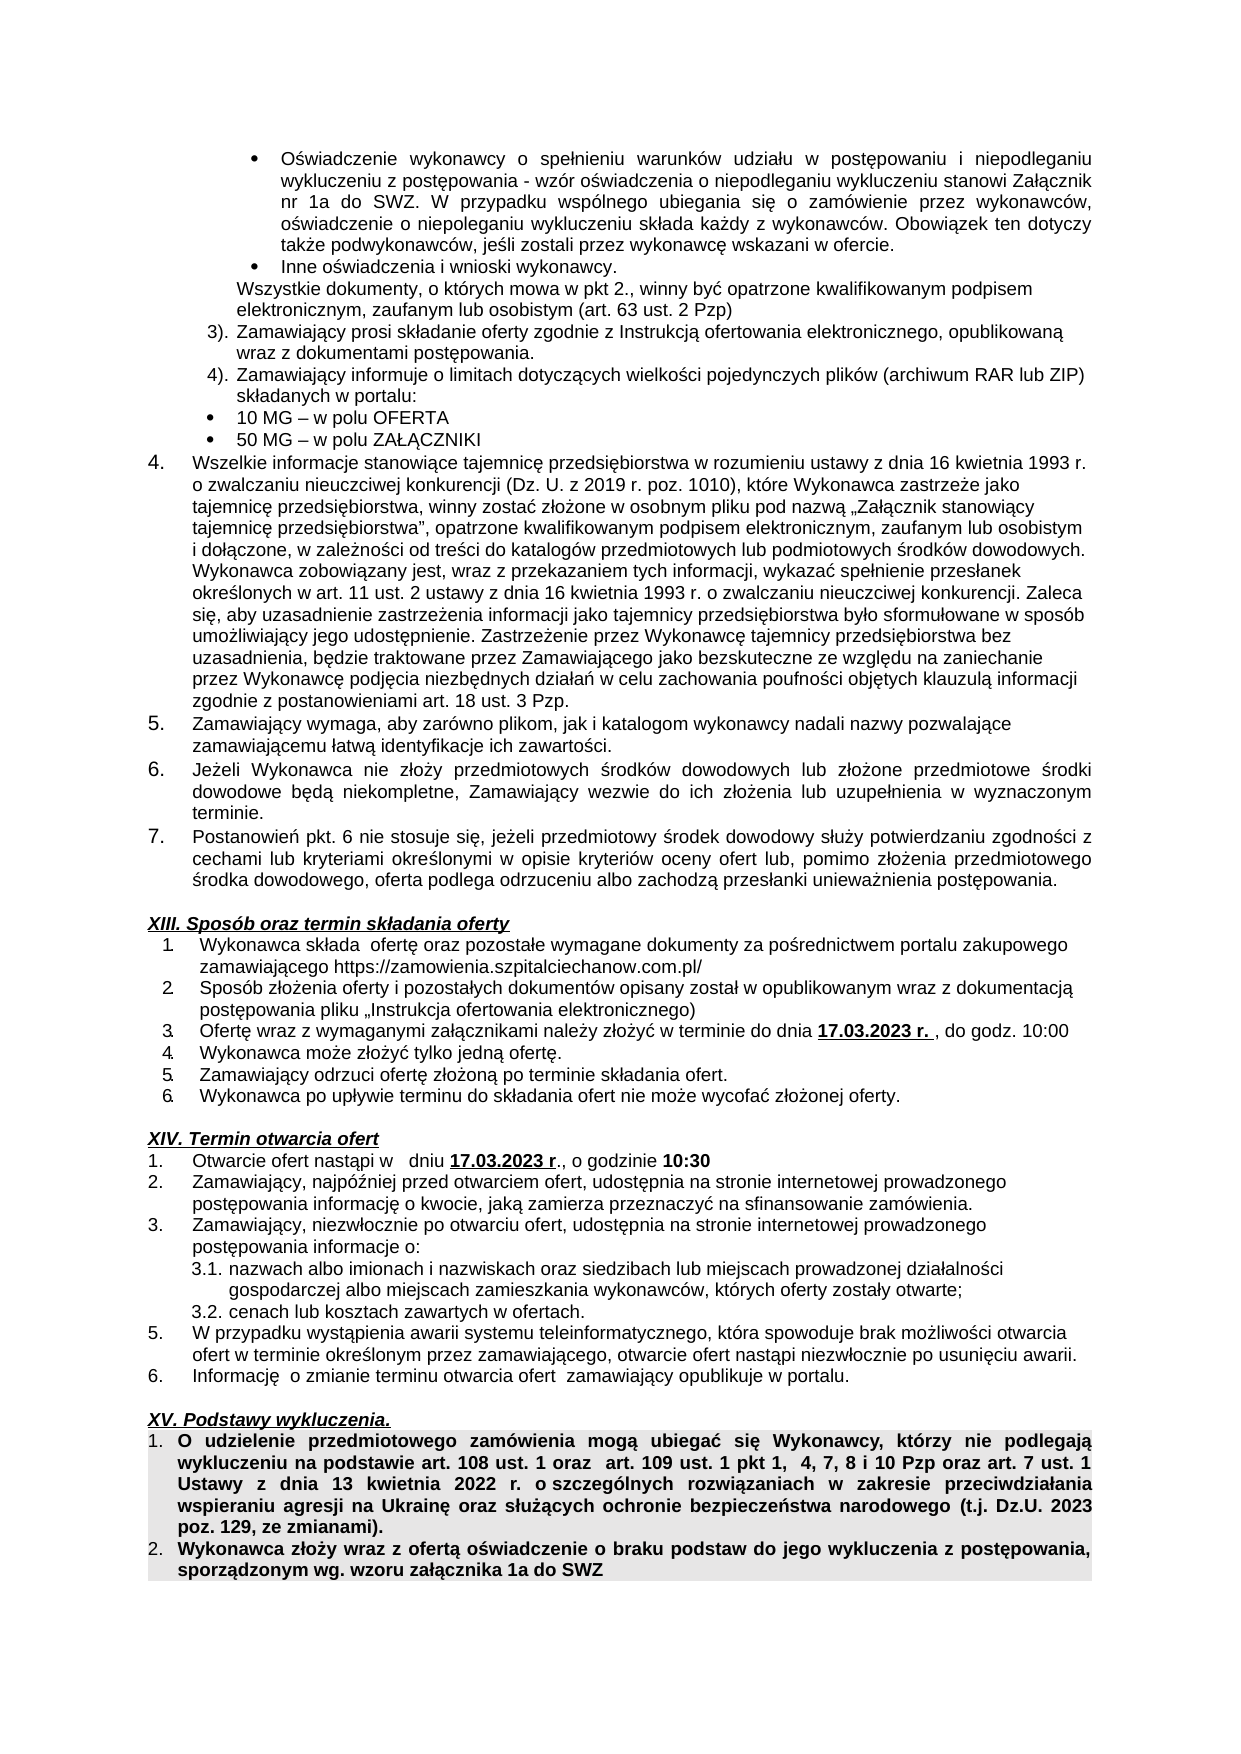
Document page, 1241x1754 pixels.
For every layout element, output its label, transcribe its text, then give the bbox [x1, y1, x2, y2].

list 10 MG – w polu OFERTA [207, 407, 1092, 428]
text XIV. Termin otwarcia ofert [148, 1128, 1092, 1149]
list Postanowień pkt. 6 nie stosuje się, jeżeli przedmiotowy środek dowodowy służy potwierdzaniu zgodności z cechami lub kryteriami określonymi w opisie kryteriów oceny ofert lub, pomimo złożenia przedmiotowego środka dowodowego, oferta podlega odrzuceniu albo zachodzą przesłanki unieważnienia postępowania. [148, 824, 1092, 891]
list nazwach albo imionach i nazwiskach oraz siedzibach lub miejscach prowadzonej działalności gospodarczej albo miejscach zamieszkania wykonawców, których oferty zostały otwarte; [191, 1257, 1087, 1301]
list Inne oświadczenia i wnioski wykonawcy. [251, 256, 1092, 277]
list Zamawiający informuje o limitach dotyczących wielkości pojedynczych plików (archiwum RAR lub ZIP) składanych w portalu: [207, 363, 1092, 407]
text 5. W przypadku wystąpienia awarii systemu teleinformatycznego, która spowoduje brak możliwości otwarcia ofert w terminie określonym przez zamawiającego, otwarcie ofert nastąpi niezwłocznie po usunięciu awarii. [148, 1322, 1087, 1365]
list cenach lub kosztach zawartych w ofertach. [191, 1301, 1087, 1322]
list Zamawiający odrzuci ofertę złożoną po terminie składania ofert. [162, 1063, 1087, 1085]
list Ofertę wraz z wymaganymi załącznikami należy złożyć w terminie do dnia 17.03.2023 r. , do godz. 10:00 [162, 1020, 1087, 1042]
list Oświadczenie wykonawcy o spełnieniu warunków udziału w postępowaniu i niepodleganiu wykluczeniu z postępowania - wzór oświadczenia o niepodleganiu wykluczeniu stanowi Załącznik nr 1a do SWZ. W przypadku wspólnego ubiegania się o zamówienie przez wykonawców, oświadczenie o niepoleganiu wykluczeniu składa każdy z wykonawców. Obowiązek ten dotyczy także podwykonawców, jeśli zostali przez wykonawcę wskazani w ofercie. [251, 148, 1092, 256]
list Sposób złożenia oferty i pozostałych dokumentów opisany został w opublikowanym wraz z dokumentacją postępowania pliku „Instrukcja ofertowania elektronicznego) [162, 977, 1087, 1020]
list O udzielenie przedmiotowego zamówienia mogą ubiegać się Wykonawcy, którzy nie podlegają wykluczeniu na podstawie art. 108 ust. 1 oraz art. 109 ust. 1 pkt 1, 4, 7, 8 i 10 Pzp oraz art. 7 ust. 1 Ustawy z dnia 13 kwietnia 2022 r. o szczególnych rozwiązaniach w zakresie przeciwdziałania wspieraniu agresji na Ukrainę oraz służących ochronie bezpieczeństwa narodowego (t.j. Dz.U. 2023 poz. 129, ze zmianami). [148, 1430, 1092, 1538]
list Wykonawca po upływie terminu do składania ofert nie może wycofać złożonej oferty. [162, 1085, 1087, 1106]
list Wszelkie informacje stanowiące tajemnicę przedsiębiorstwa w rozumieniu ustawy z dnia 16 kwietnia 1993 r. o zwalczaniu nieuczciwej konkurencji (Dz. U. z 2019 r. poz. 1010), które Wykonawca zastrzeże jako tajemnicę przedsiębiorstwa, winny zostać złożone w osobnym pliku pod nazwą „Załącznik stanowiący tajemnicę przedsiębiorstwa”, opatrzone kwalifikowanym podpisem elektronicznym, zaufanym lub osobistym i dołączone, w zależności od treści do katalogów przedmiotowych lub podmiotowych środków dowodowych. Wykonawca zobowiązany jest, wraz z przekazaniem tych informacji, wykazać spełnienie przesłanek określonych w art. 11 ust. 2 ustawy z dnia 16 kwietnia 1993 r. o zwalczaniu nieuczciwej konkurencji. Zaleca się, aby uzasadnienie zastrzeżenia informacji jako tajemnicy przedsiębiorstwa było sformułowane w sposób umożliwiający jego udostępnienie. Zastrzeżenie przez Wykonawcę tajemnicy przedsiębiorstwa bez uzasadnienia, będzie traktowane przez Zamawiającego jako bezskuteczne ze względu na zaniechanie przez Wykonawcę podjęcia niezbędnych działań w celu zachowania poufności objętych klauzulą informacji zgodnie z postanowieniami art. 18 ust. 3 Pzp. [148, 450, 1087, 711]
list Wykonawca składa ofertę oraz pozostałe wymagane dokumenty za pośrednictwem portalu zakupowego zamawiającego https://zamowienia.szpitalciechanow.com.pl/ [162, 934, 1087, 977]
text XIII. Sposób oraz termin składania oferty [148, 912, 1092, 934]
list Wszystkie dokumenty, o których mowa w pkt 2., winny być opatrzone kwalifikowanym podpisem elektronicznym, zaufanym lub osobistym (art. 63 ust. 2 Pzp) [236, 277, 1092, 320]
list Zamawiający, niezwłocznie po otwarciu ofert, udostępnia na stronie internetowej prowadzonego postępowania informacje o: [148, 1214, 1087, 1257]
list Zamawiający wymaga, aby zarówno plikom, jak i katalogom wykonawcy nadali nazwy pozwalające zamawiającemu łatwą identyfikacje ich zawartości. [148, 711, 1087, 757]
list Wykonawca może złożyć tylko jedną ofertę. [162, 1042, 1087, 1063]
list 50 MG – w polu ZAŁĄCZNIKI [207, 428, 1092, 450]
list Zamawiający, najpóźniej przed otwarciem ofert, udostępnia na stronie internetowej prowadzonego postępowania informację o kwocie, jaką zamierza przeznaczyć na sfinansowanie zamówienia. [148, 1171, 1087, 1214]
list Otwarcie ofert nastąpi w dniu 17.03.2023 r., o godzinie 10:30 [148, 1149, 1087, 1171]
text XV. Podstawy wykluczenia. [148, 1408, 1092, 1430]
list Zamawiający prosi składanie oferty zgodnie z Instrukcją ofertowania elektronicznego, opublikowaną wraz z dokumentami postępowania. [207, 320, 1092, 363]
list Wykonawca złoży wraz z ofertą oświadczenie o braku podstaw do jego wykluczenia z postępowania, sporządzonym wg. wzoru załącznika 1a do SWZ [148, 1538, 1092, 1581]
list Informację o zmianie terminu otwarcia ofert zamawiający opublikuje w portalu. [148, 1365, 1087, 1387]
list Jeżeli Wykonawca nie złoży przedmiotowych środków dowodowych lub złożone przedmiotowe środki dowodowe będą niekompletne, Zamawiający wezwie do ich złożenia lub uzupełnienia w wyznaczonym terminie. [148, 757, 1092, 824]
